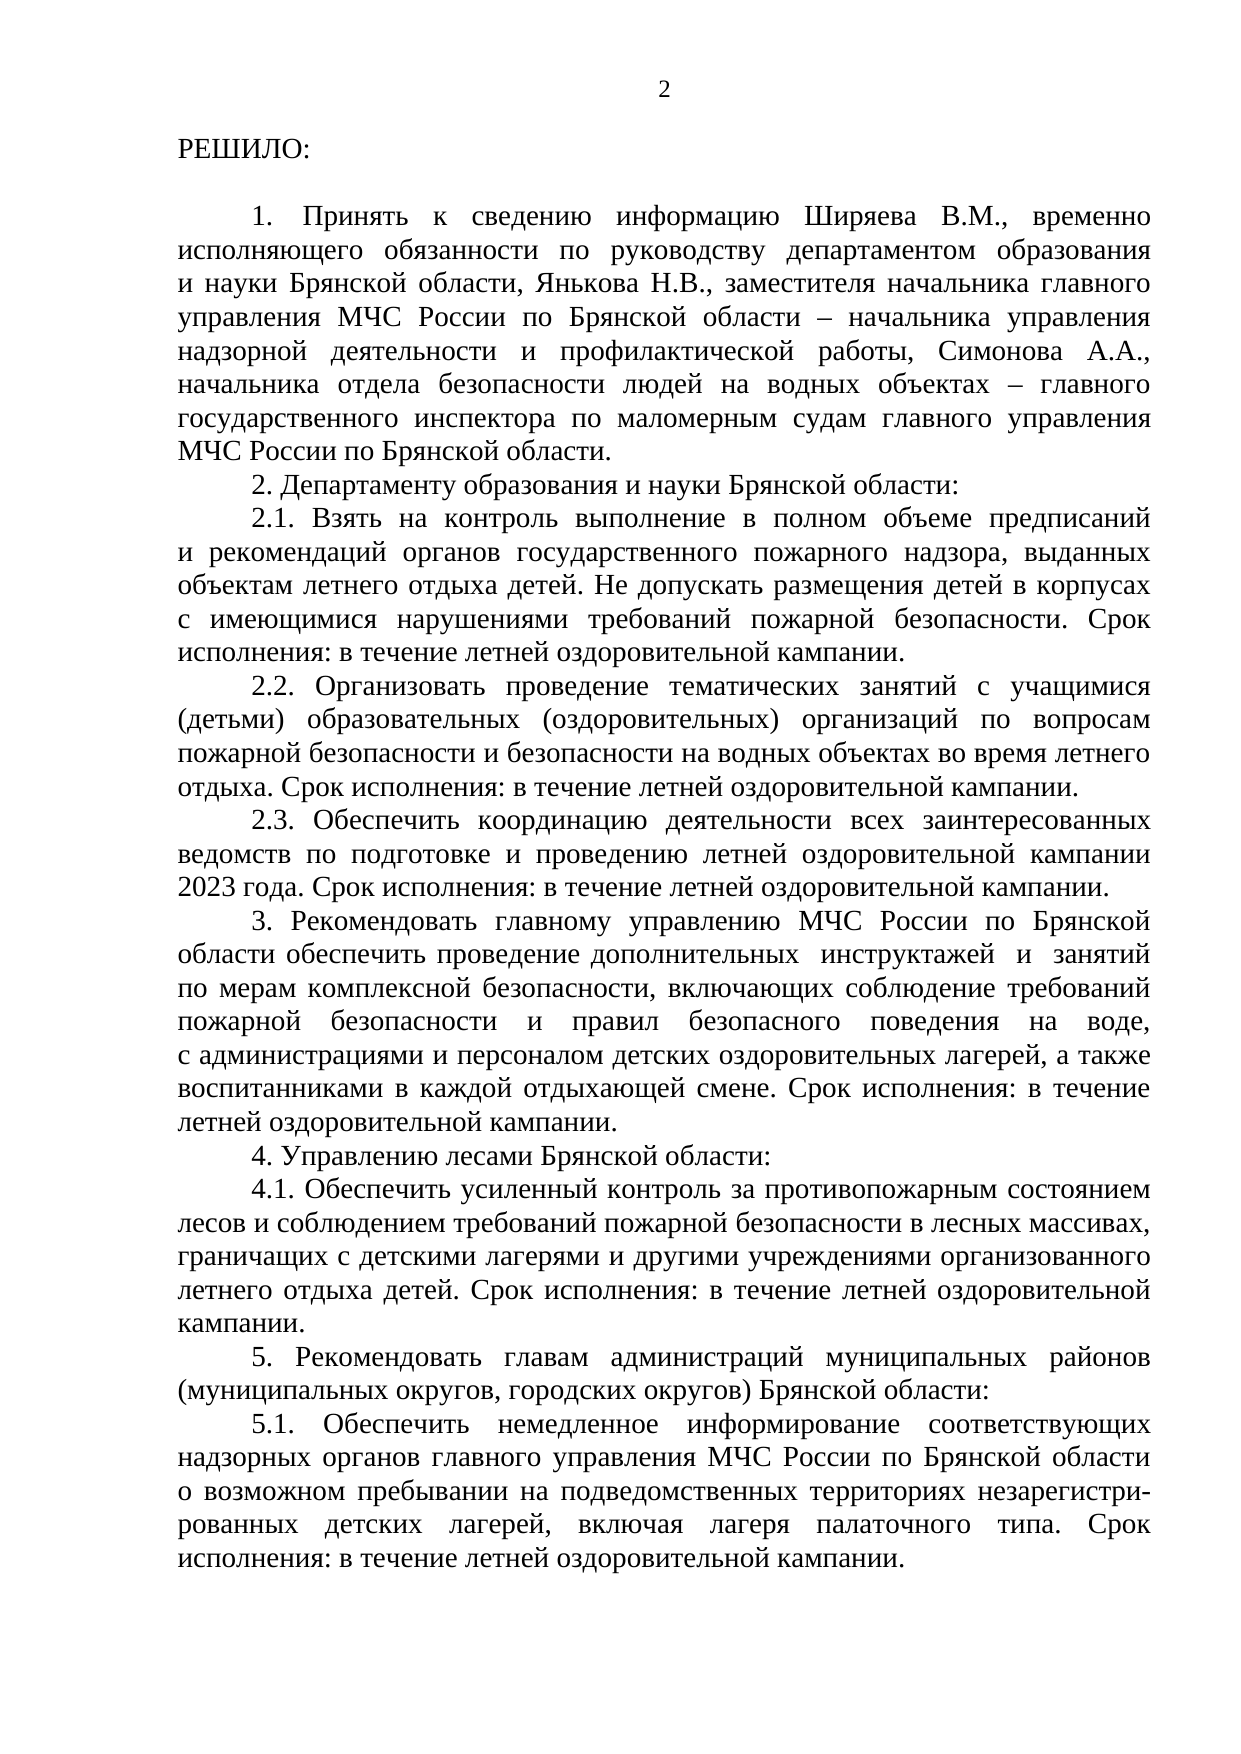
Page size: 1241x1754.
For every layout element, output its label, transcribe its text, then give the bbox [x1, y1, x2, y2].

list 5. Рекомендовать главам администраций муниципальных районов (муниципальных округов, городских округов) Брянской области: [177, 1339, 1152, 1406]
text 4. Управлению лесами Брянской области: [177, 1138, 1152, 1171]
text 5.1. Обеспечить немедленное информирование соответствующих надзорных органов главного управления МЧС России по Брянской области о возможном пребывании на подведомственных территориях незарегистри-рованных детских лагерей, включая лагеря палаточного типа. Срок исполнения: в течение летней оздоровительной кампании. [177, 1406, 1152, 1574]
text 3. Рекомендовать главному управлению МЧС России по Брянской области обеспечить проведение дополнительных инструктажей и занятий по мерам комплексной безопасности, включающих соблюдение требований пожарной безопасности и правил безопасного поведения на воде, с администрациями и персоналом детских оздоровительных лагерей, а также воспитанниками в каждой отдыхающей смене. Срок исполнения: в течение летней оздоровительной кампании. [177, 903, 1152, 1138]
text 4.1. Обеспечить усиленный контроль за противопожарным состоянием лесов и соблюдением требований пожарной безопасности в лесных массивах, граничащих с детскими лагерями и другими учреждениями организованного летнего отдыха детей. Срок исполнения: в течение летней оздоровительной кампании. [177, 1171, 1152, 1339]
list Принять к сведению информацию Ширяева В.М., временно исполняющего обязанности по руководству департаментом образования и науки Брянской области, Янькова Н.В., заместителя начальника главного управления МЧС России по Брянской области – начальника управления надзорной деятельности и профилактической работы, Симонова А.А., начальника отдела безопасности людей на водных объектах – главного государственного инспектора по маломерным судам главного управления МЧС России по Брянской области. [177, 198, 1152, 467]
text РЕШИЛО: [177, 131, 1152, 165]
text 2.1. Взять на контроль выполнение в полном объеме предписаний и рекомендаций органов государственного пожарного надзора, выданных объектам летнего отдыха детей. Не допускать размещения детей в корпусах с имеющимися нарушениями требований пожарной безопасности. Срок исполнения: в течение летней оздоровительной кампании. [177, 500, 1152, 668]
text 2. Департаменту образования и науки Брянской области: [177, 467, 1152, 500]
text 2.2. Организовать проведение тематических занятий с учащимися (детьми) образовательных (оздоровительных) организаций по вопросам пожарной безопасности и безопасности на водных объектах во время летнего отдыха. Срок исполнения: в течение летней оздоровительной кампании. [177, 668, 1152, 802]
text 2.3. Обеспечить координацию деятельности всех заинтересованных ведомств по подготовке и проведению летней оздоровительной кампании 2023 года. Срок исполнения: в течение летней оздоровительной кампании. [177, 802, 1152, 903]
